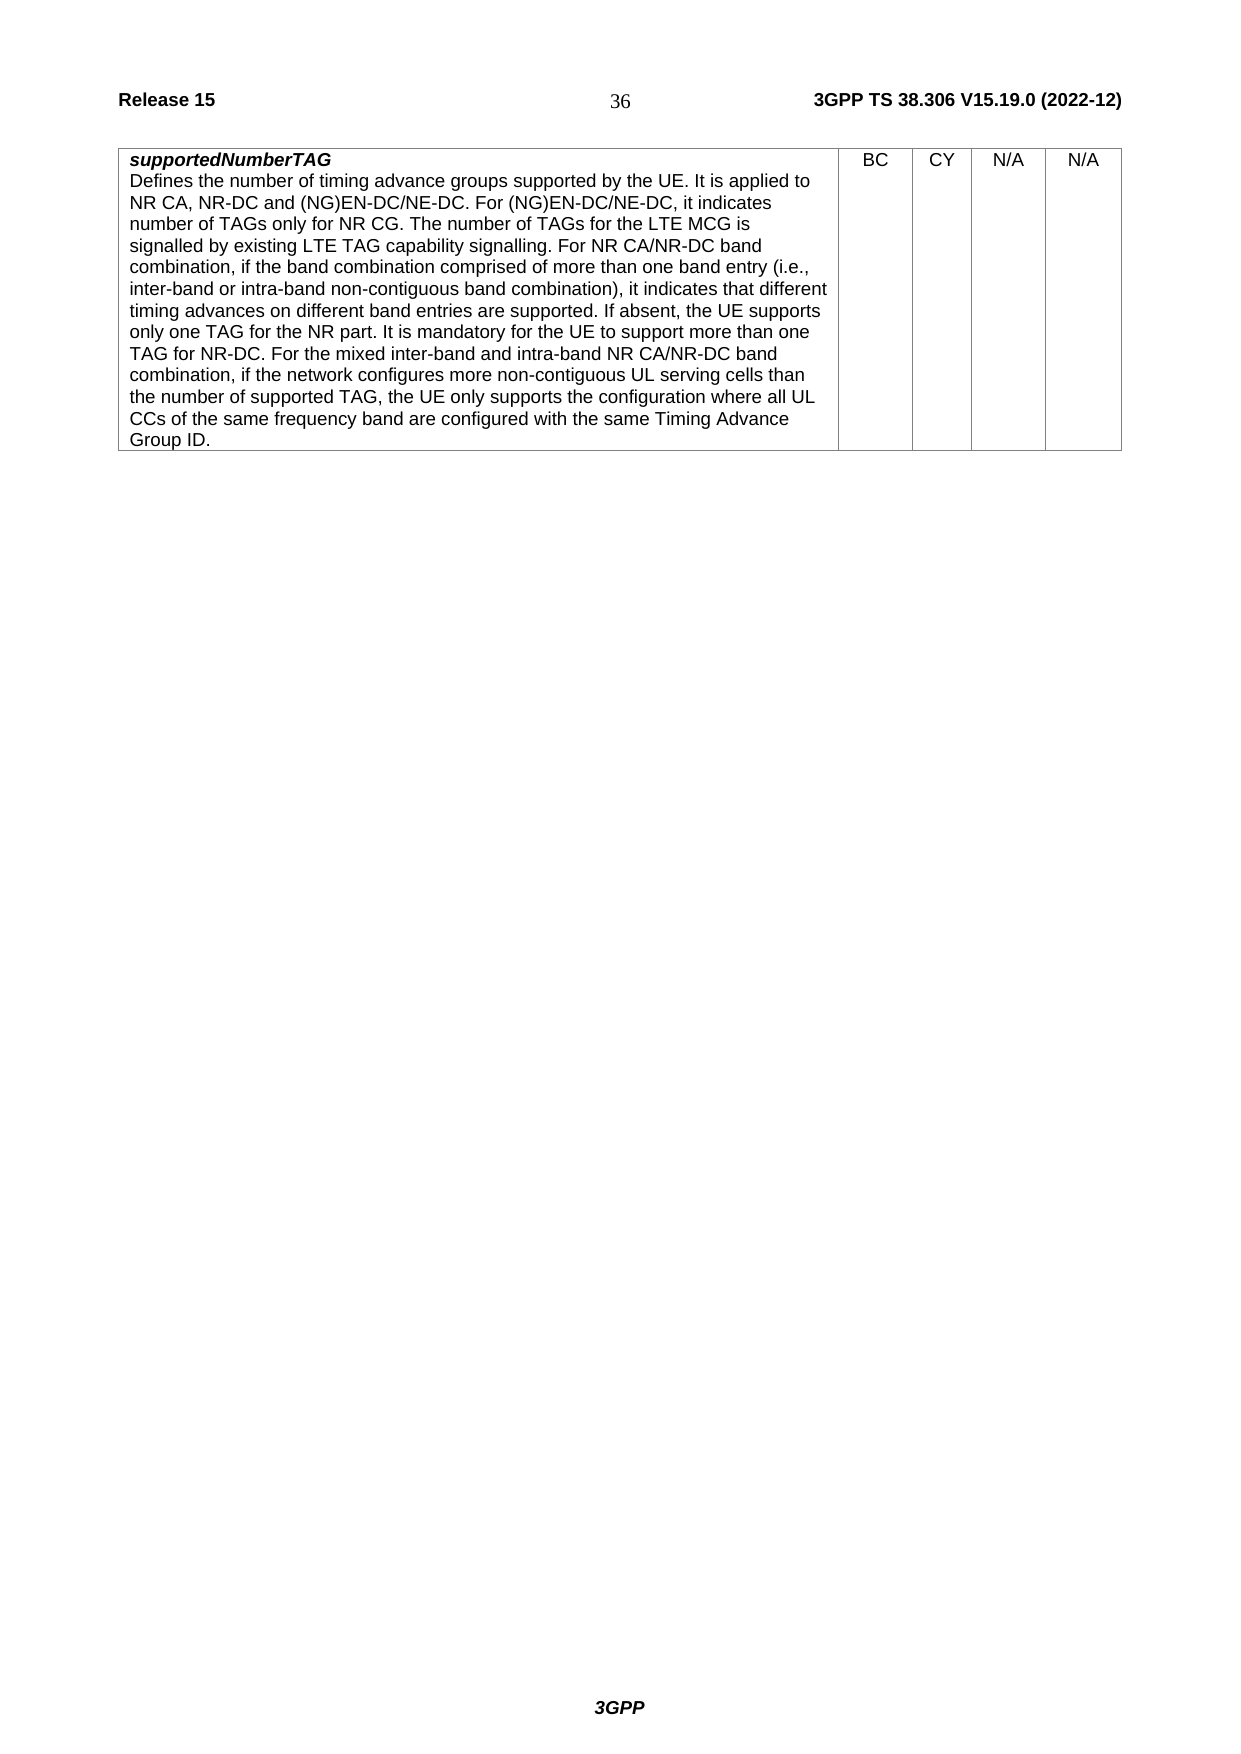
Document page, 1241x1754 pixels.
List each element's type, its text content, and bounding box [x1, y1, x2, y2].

table_cell CY [913, 149, 971, 450]
table_cell BC [839, 149, 912, 450]
table_cell supportedNumberTAG Defines the number of timing advance groups supported by the UE. It is applied to NR CA, NR-DC and (NG)EN-DC/NE-DC. For (NG)EN-DC/NE-DC, it indicates number of TAGs only for NR CG. The number of TAGs for the LTE MCG is signalled by existing LTE TAG capability signalling. For NR CA/NR-DC band combination, if the band combination comprised of more than one band entry (i.e., inter-band or intra-band non-contiguous band combination), it indicates that different timing advances on different band entries are supported. If absent, the UE supports only one TAG for the NR part. It is mandatory for the UE to support more than one TAG for NR-DC. For the mixed inter-band and intra-band NR CA/NR-DC band combination, if the network configures more non-contiguous UL serving cells than the number of supported TAG, the UE only supports the configuration where all UL CCs of the same frequency band are configured with the same Timing Advance Group ID. [119, 149, 838, 450]
table_cell N/A [1046, 149, 1121, 450]
table_cell N/A [972, 149, 1045, 450]
